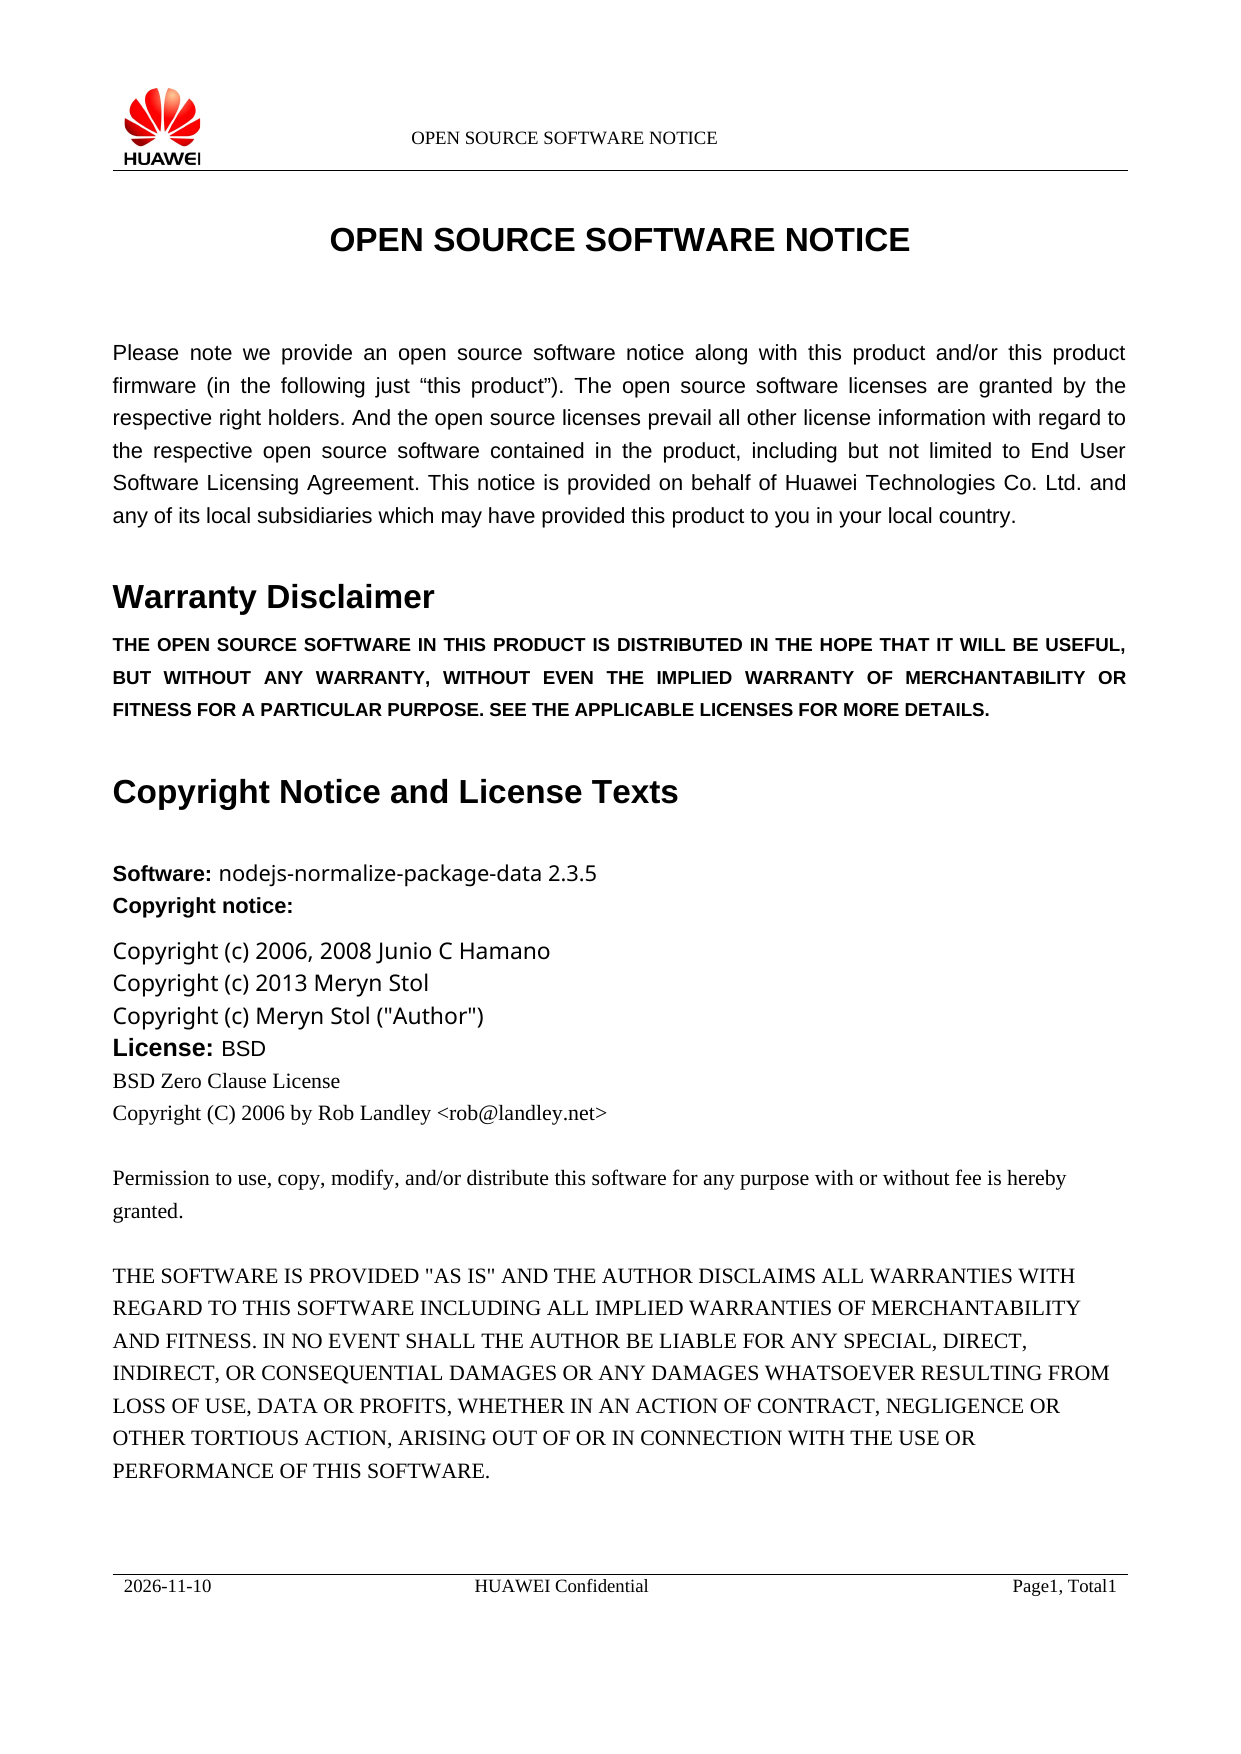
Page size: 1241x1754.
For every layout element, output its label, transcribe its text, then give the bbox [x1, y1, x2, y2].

text Copyright (c) 2013 Meryn Stol [112, 966, 1128, 999]
text Copyright Notice and License Texts [112, 759, 1128, 824]
text Copyright (c) 2006, 2008 Junio C Hamano [112, 934, 1128, 966]
text OPEN SOURCE SOFTWARE NOTICE [112, 206, 1128, 271]
text Please note we provide an open source software notice along with this product and/or this product firmware (in the following just “this product”). The open source software licenses are granted by the respective right holders. And the open source licenses prevail all other license information with regard to the respective open source software contained in the product, including but not limited to End User Software Licensing Agreement. This notice is provided on behalf of Huawei Technologies Co. Ltd. and any of its local subsidiaries which may have provided this product to you in your local country. [112, 336, 1128, 531]
text The open source software in this product is distributed in the hope that it will be useful, but WITHOUT ANY WARRANTY, without even the implied warranty of MERCHANTABILITY or FITNESS FOR A PARTICULAR PURPOSE. See the applicable licenses for more details. [112, 629, 1128, 726]
text BSD Zero Clause License Copyright (C) 2006 by Rob Landley <rob@landley.net> Permission to use, copy, modify, and/or distribute this software for any purpose with or without fee is hereby granted. THE SOFTWARE IS PROVIDED "AS IS" AND THE AUTHOR DISCLAIMS ALL WARRANTIES WITH REGARD TO THIS SOFTWARE INCLUDING ALL IMPLIED WARRANTIES OF MERCHANTABILITY AND FITNESS. IN NO EVENT SHALL THE AUTHOR BE LIABLE FOR ANY SPECIAL, DIRECT, INDIRECT, OR CONSEQUENTIAL DAMAGES OR ANY DAMAGES WHATSOEVER RESULTING FROM LOSS OF USE, DATA OR PROFITS, WHETHER IN AN ACTION OF CONTRACT, NEGLIGENCE OR OTHER TORTIOUS ACTION, ARISING OUT OF OR IN CONNECTION WITH THE USE OR PERFORMANCE OF THIS SOFTWARE. [112, 1064, 1128, 1519]
text Warranty Disclaimer [112, 564, 1128, 629]
text Copyright notice: [112, 889, 1128, 921]
text Copyright (c) Meryn Stol ("Author") [112, 999, 1128, 1031]
title Software: nodejs-normalize-package-data 2.3.5 [112, 856, 1128, 889]
picture [124, 88, 201, 165]
text License: BSD [112, 1031, 1128, 1064]
